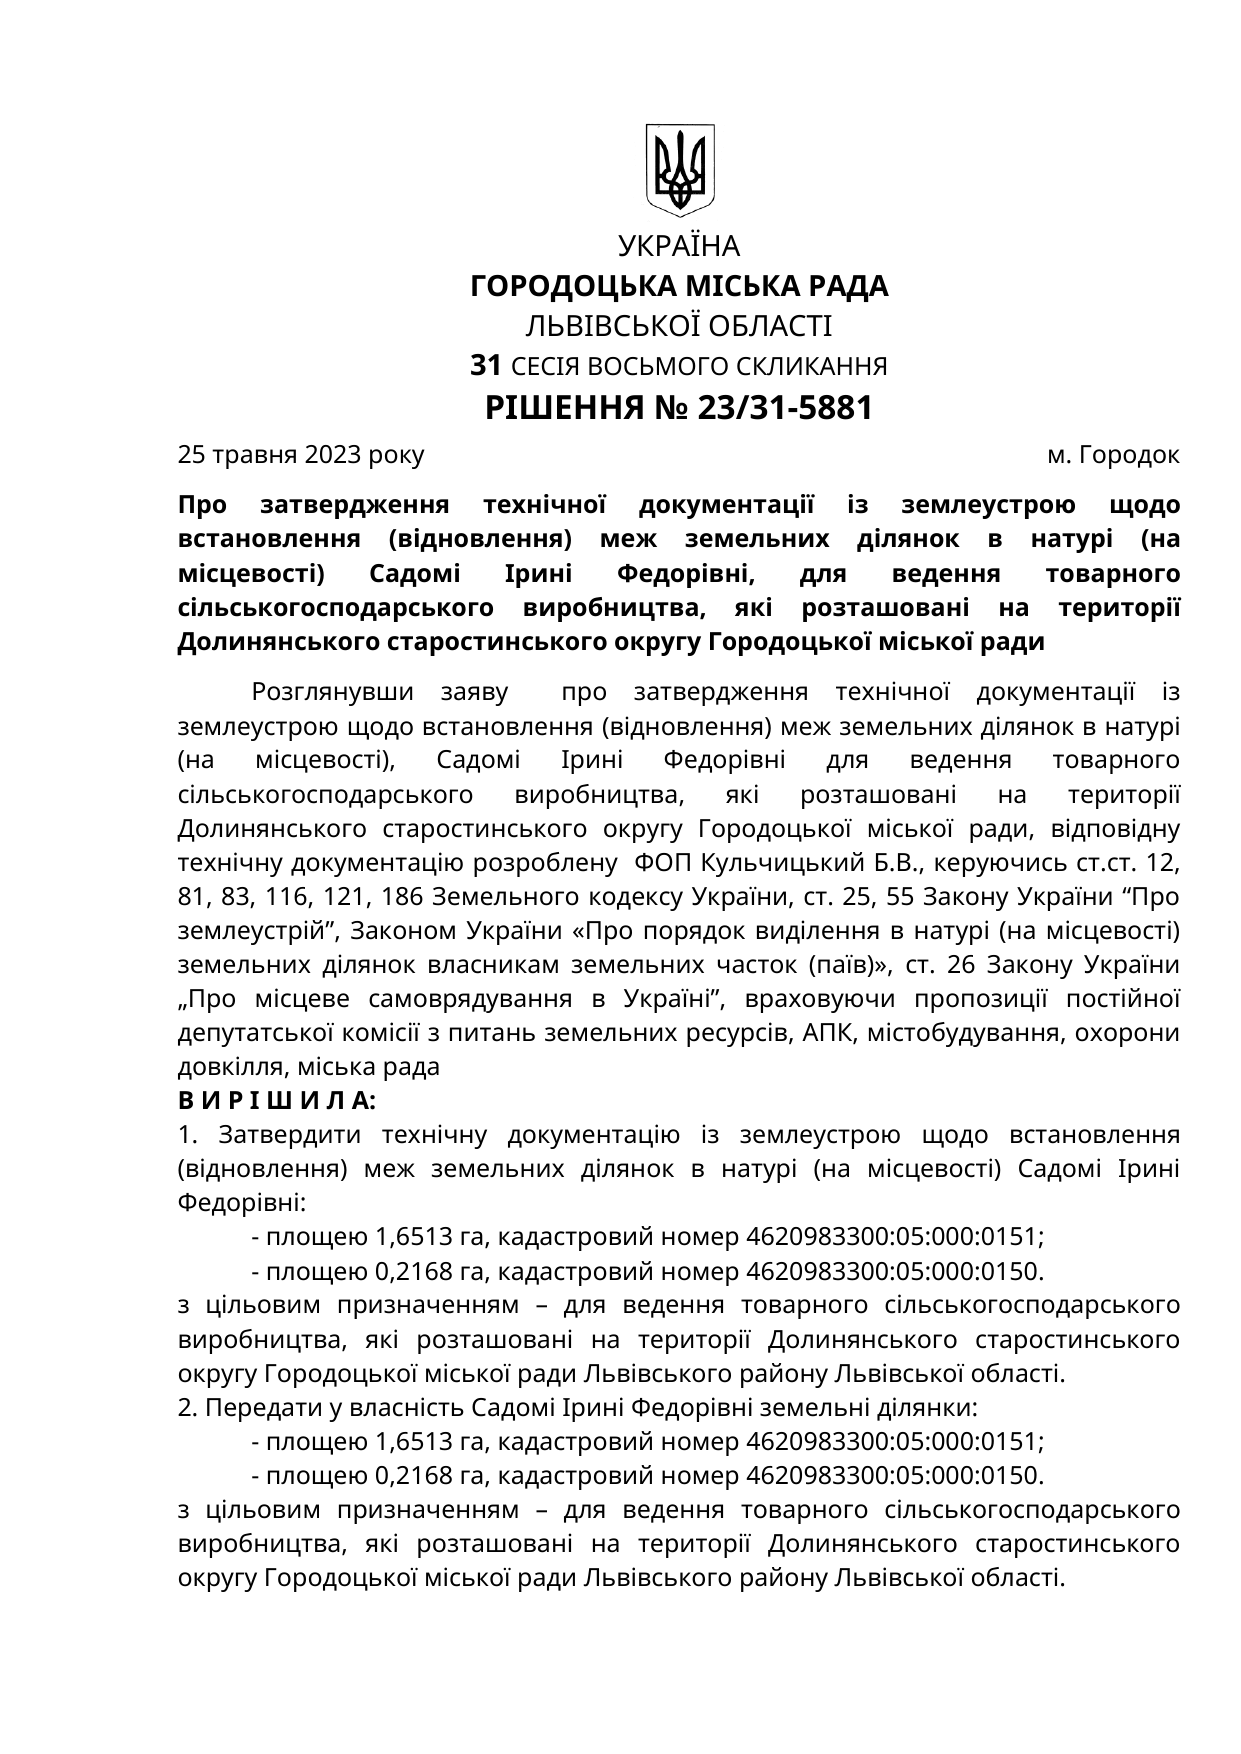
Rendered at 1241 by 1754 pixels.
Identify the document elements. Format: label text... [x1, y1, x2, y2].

text ЛЬВІВСЬКОЇ ОБЛАСТІ [177, 305, 1181, 344]
text ГОРОДОЦЬКА МІСЬКА РАДА [177, 265, 1181, 305]
text - площею 1,6513 га, кадастровий номер 4620983300:05:000:0151; [177, 1219, 1182, 1253]
text - площею 0,2168 га, кадастровий номер 4620983300:05:000:0150. [177, 1457, 1182, 1492]
text В И Р І Ш И Л А: [177, 1083, 1182, 1117]
text Розглянувши заяву про затвердження технічної документації із землеустрою щодо встановлення (відновлення) меж земельних ділянок в натурі (на місцевості), Садомі Ірині Федорівні для ведення товарного сільськогосподарського виробництва, які розташовані на території Долинянського старостинського округу Городоцької міської ради, відповідну технічну документацію розроблену ФОП Кульчицький Б.В., керуючись ст.ст. 12, 81, 83, 116, 121, 186 Земельного кодексу України, ст. 25, 55 Закону України “Про землеустрій”, Законом України «Про порядок виділення в натурі (на місцевості) земельних ділянок власникам земельних часток (паїв)», ст. 26 Закону України „Про місцеве самоврядування в Україні”, враховуючи пропозиції постійної депутатської комісії з питань земельних ресурсів, АПК, містобудування, охорони довкілля, міська рада [177, 674, 1182, 1083]
text 25 травня 2023 року м. Городок [177, 436, 1181, 470]
picture [633, 118, 726, 222]
text - площею 0,2168 га, кадастровий номер 4620983300:05:000:0150. [177, 1253, 1182, 1287]
text з цільовим призначенням – для ведення товарного сільськогосподарського виробництва, які розташовані на території Долинянського старостинського округу Городоцької міської ради Львівського району Львівської області. [177, 1492, 1182, 1594]
text РІШЕННЯ № 23/31-5881 [177, 384, 1181, 429]
text Про затвердження технічної документації із землеустрою щодо встановлення (відновлення) меж земельних ділянок в натурі (на місцевості) Садомі Ірині Федорівні, для ведення товарного сільськогосподарського виробництва, які розташовані на території Долинянського старостинського округу Городоцької міської ради [177, 487, 1182, 657]
text УКРАЇНА [177, 225, 1181, 265]
text з цільовим призначенням – для ведення товарного сільськогосподарського виробництва, які розташовані на території Долинянського старостинського округу Городоцької міської ради Львівського району Львівської області. [177, 1287, 1182, 1389]
text 31 сесія восьмого скликання [177, 344, 1181, 384]
text 2. Передати у власність Садомі Ірині Федорівні земельні ділянки: [177, 1389, 1182, 1423]
text - площею 1,6513 га, кадастровий номер 4620983300:05:000:0151; [177, 1423, 1182, 1457]
text 1. Затвердити технічну документацію із землеустрою щодо встановлення (відновлення) меж земельних ділянок в натурі (на місцевості) Садомі Ірині Федорівні: [177, 1117, 1182, 1219]
